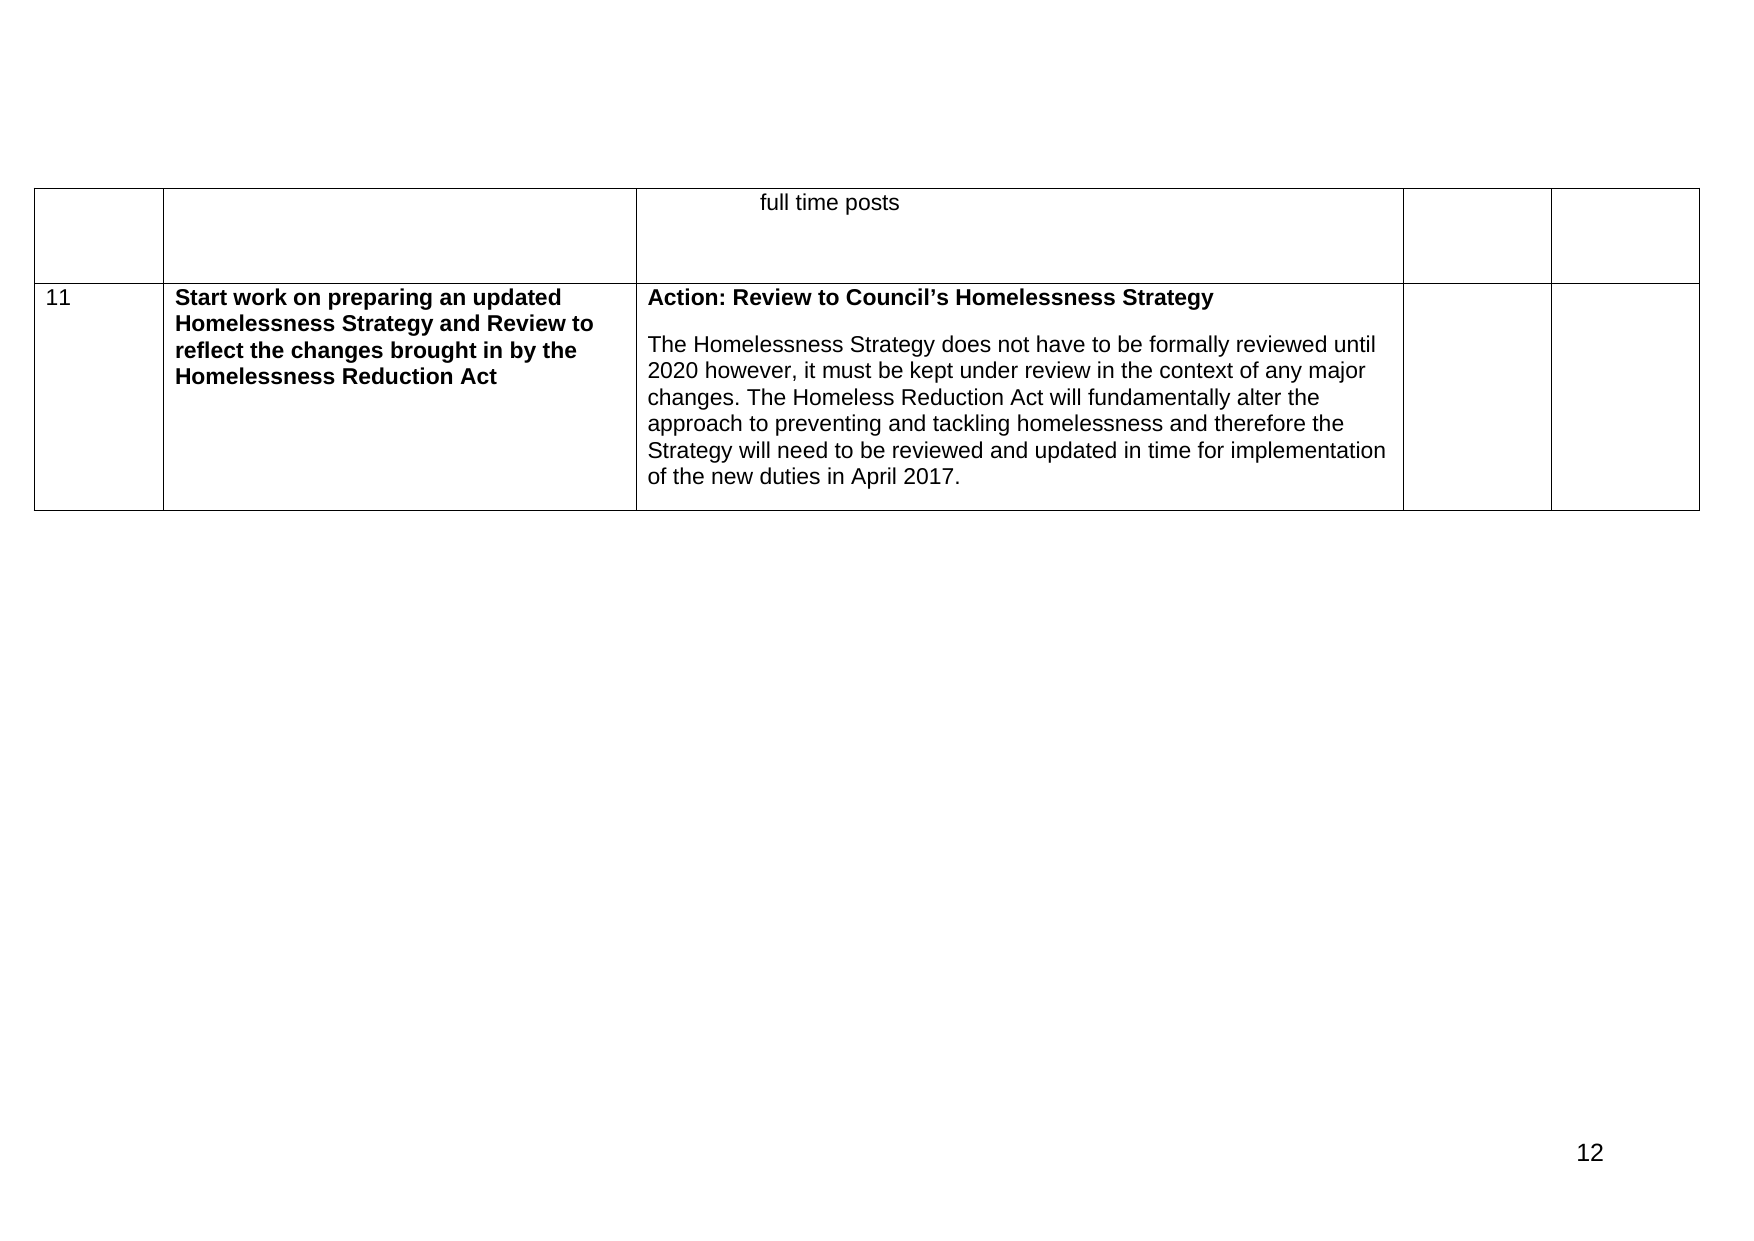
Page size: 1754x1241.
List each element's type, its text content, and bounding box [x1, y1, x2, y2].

table_cell [1404, 284, 1551, 510]
table_cell [1404, 189, 1551, 283]
table_cell [1552, 284, 1699, 510]
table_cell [637, 189, 1403, 283]
table_cell Action: Review to Council’s Homelessness Strategy The Homelessness Strategy does not have to be formally reviewed until 2020 however, it must be kept under review in the context of any major changes. The Homeless Reduction Act will fundamentally alter the approach to preventing and tackling homelessness and therefore the Strategy will need to be reviewed and updated in time for implementation of the new duties in April 2017. [637, 284, 1403, 510]
table_cell 11 [35, 284, 163, 510]
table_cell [164, 189, 636, 283]
table_cell Start work on preparing an updated Homelessness Strategy and Review to reflect the changes brought in by the Homelessness Reduction Act [164, 284, 636, 510]
table_cell 10 [35, 189, 163, 283]
table_cell [1552, 189, 1699, 283]
